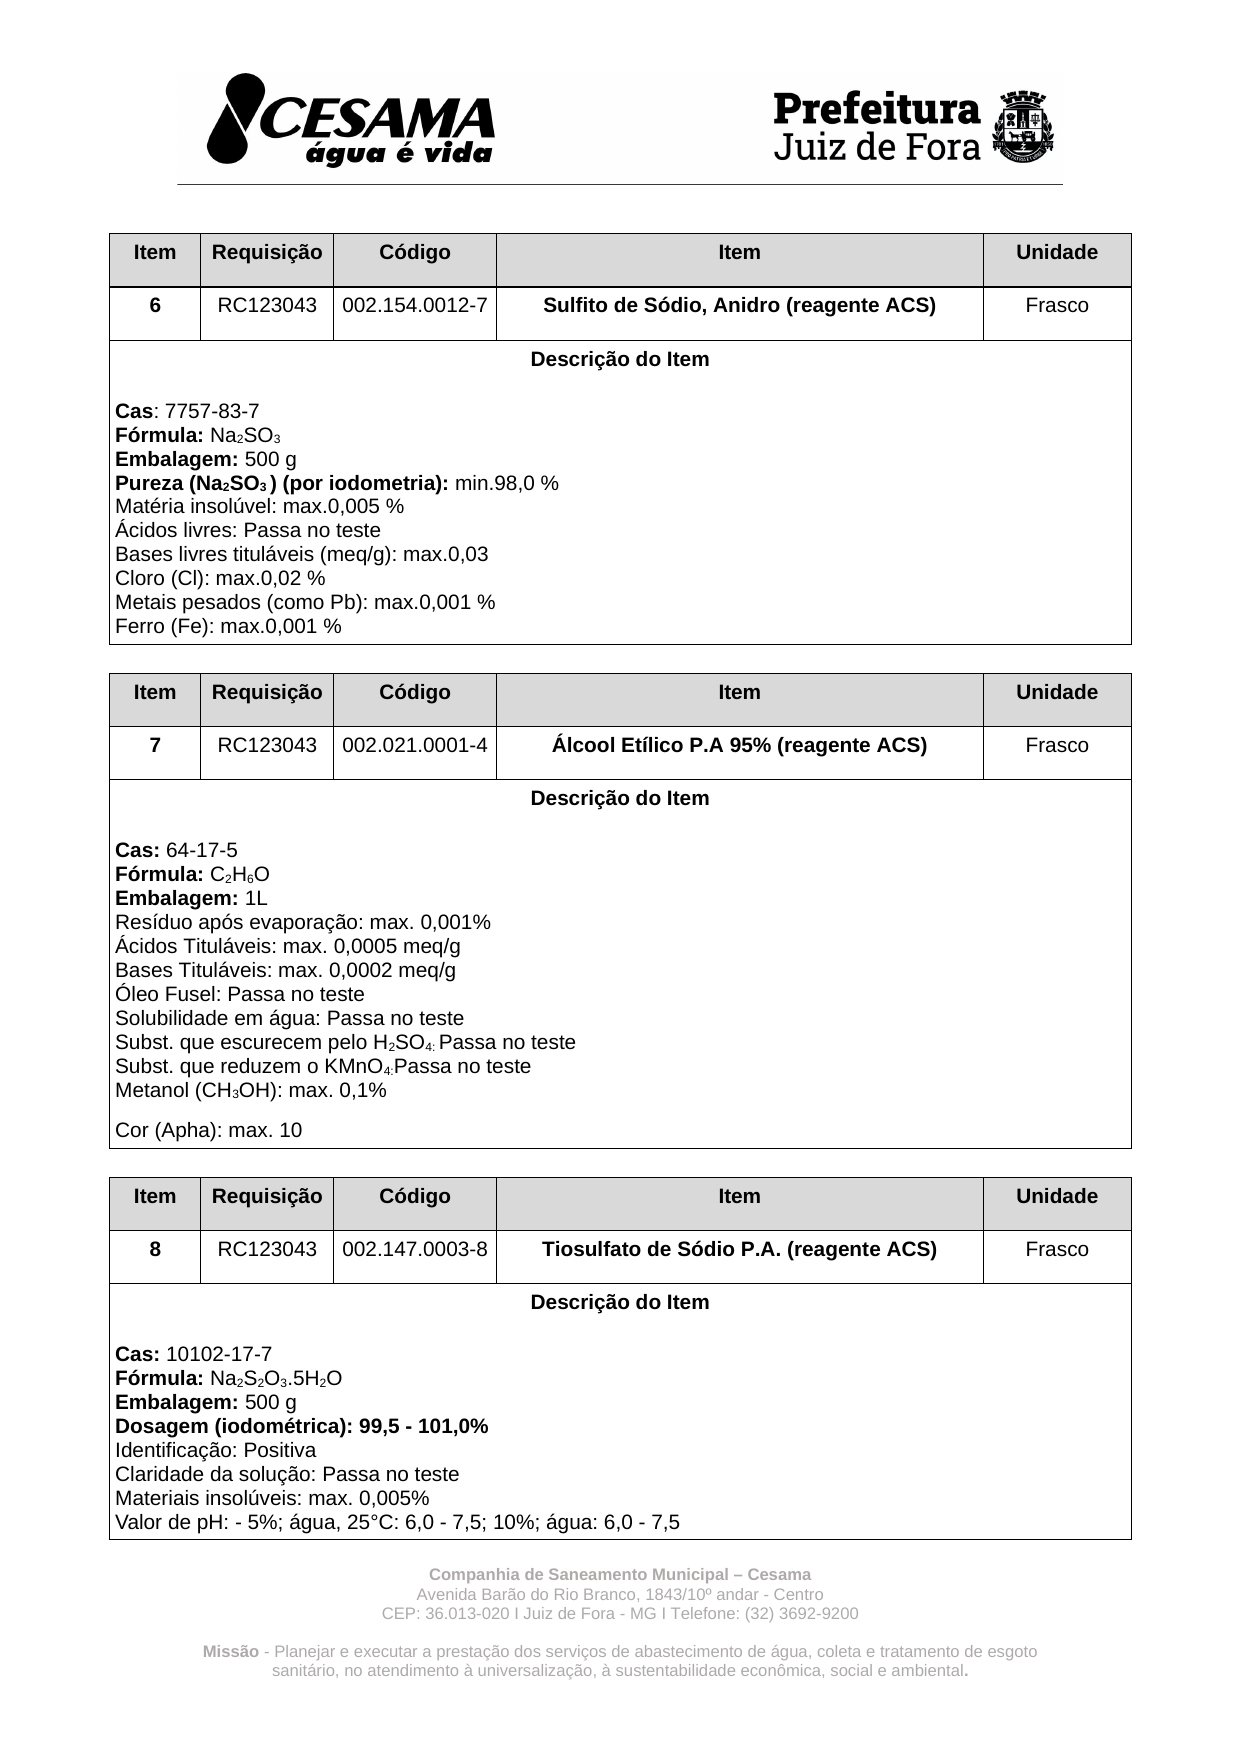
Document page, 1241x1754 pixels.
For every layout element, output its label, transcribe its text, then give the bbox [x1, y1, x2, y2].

table_cell 002.154.0012-7 [334, 288, 496, 339]
table_cell RC123043 [201, 727, 333, 779]
table_cell Sulfito de Sódio, Anidro (reagente ACS) [497, 288, 983, 339]
table_cell RC123043 [201, 1231, 333, 1283]
table_cell Cas: 64-17-5 Fórmula: C2H6O Embalagem: 1L Resíduo após evaporação: max. 0,001% Ácidos Tituláveis: max. 0,0005 meq/g Bases Tituláveis: max. 0,0002 meq/g Óleo Fusel: Passa no teste Solubilidade em água: Passa no teste Subst. que escurecem pelo H2SO4: Passa no teste Subst. que reduzem o KMnO4:Passa no teste Metanol (CH3OH): max. 0,1% Cor (Apha): max. 10 [110, 832, 1131, 1148]
table_cell Frasco [984, 288, 1131, 339]
table_header Item [497, 1178, 983, 1230]
table_cell RC123043 [201, 288, 333, 339]
table_cell 002.147.0003-8 [334, 1231, 496, 1283]
table_cell 002.021.0001-4 [334, 727, 496, 779]
table_header Item [110, 234, 200, 286]
table_header Item [110, 674, 200, 726]
picture [177, 73, 1063, 185]
table_header Unidade [984, 674, 1131, 726]
table_header Item [497, 234, 983, 286]
table_header Unidade [984, 234, 1131, 286]
table_cell Descrição do Item [110, 780, 1131, 832]
table_header Código [334, 674, 496, 726]
table_header Código [334, 234, 496, 286]
table_header Código [334, 1178, 496, 1230]
table_header Requisição [201, 234, 333, 286]
table_cell 7 [110, 727, 200, 779]
table_cell Descrição do Item [110, 1284, 1131, 1336]
table_cell Álcool Etílico P.A 95% (reagente ACS) [497, 727, 983, 779]
table_cell 6 [110, 288, 200, 339]
table_cell Frasco [984, 727, 1131, 779]
table_cell 8 [110, 1231, 200, 1283]
table_header Unidade [984, 1178, 1131, 1230]
table_header Item [110, 1178, 200, 1230]
table_header Requisição [201, 1178, 333, 1230]
table_cell Descrição do Item [110, 341, 1131, 393]
table_cell Frasco [984, 1231, 1131, 1283]
table_header Item [497, 674, 983, 726]
table_cell Tiosulfato de Sódio P.A. (reagente ACS) [497, 1231, 983, 1283]
table_header Requisição [201, 674, 333, 726]
table_cell Cas: 7757-83-7 Fórmula: Na2SO3 Embalagem: 500 g Pureza (Na2SO3 ) (por iodometria): min.98,0 % Matéria insolúvel: max.0,005 % Ácidos livres: Passa no teste Bases livres tituláveis (meq/g): max.0,03 Cloro (Cl): max.0,02 % Metais pesados (como Pb): max.0,001 % Ferro (Fe): max.0,001 % [110, 393, 1131, 644]
